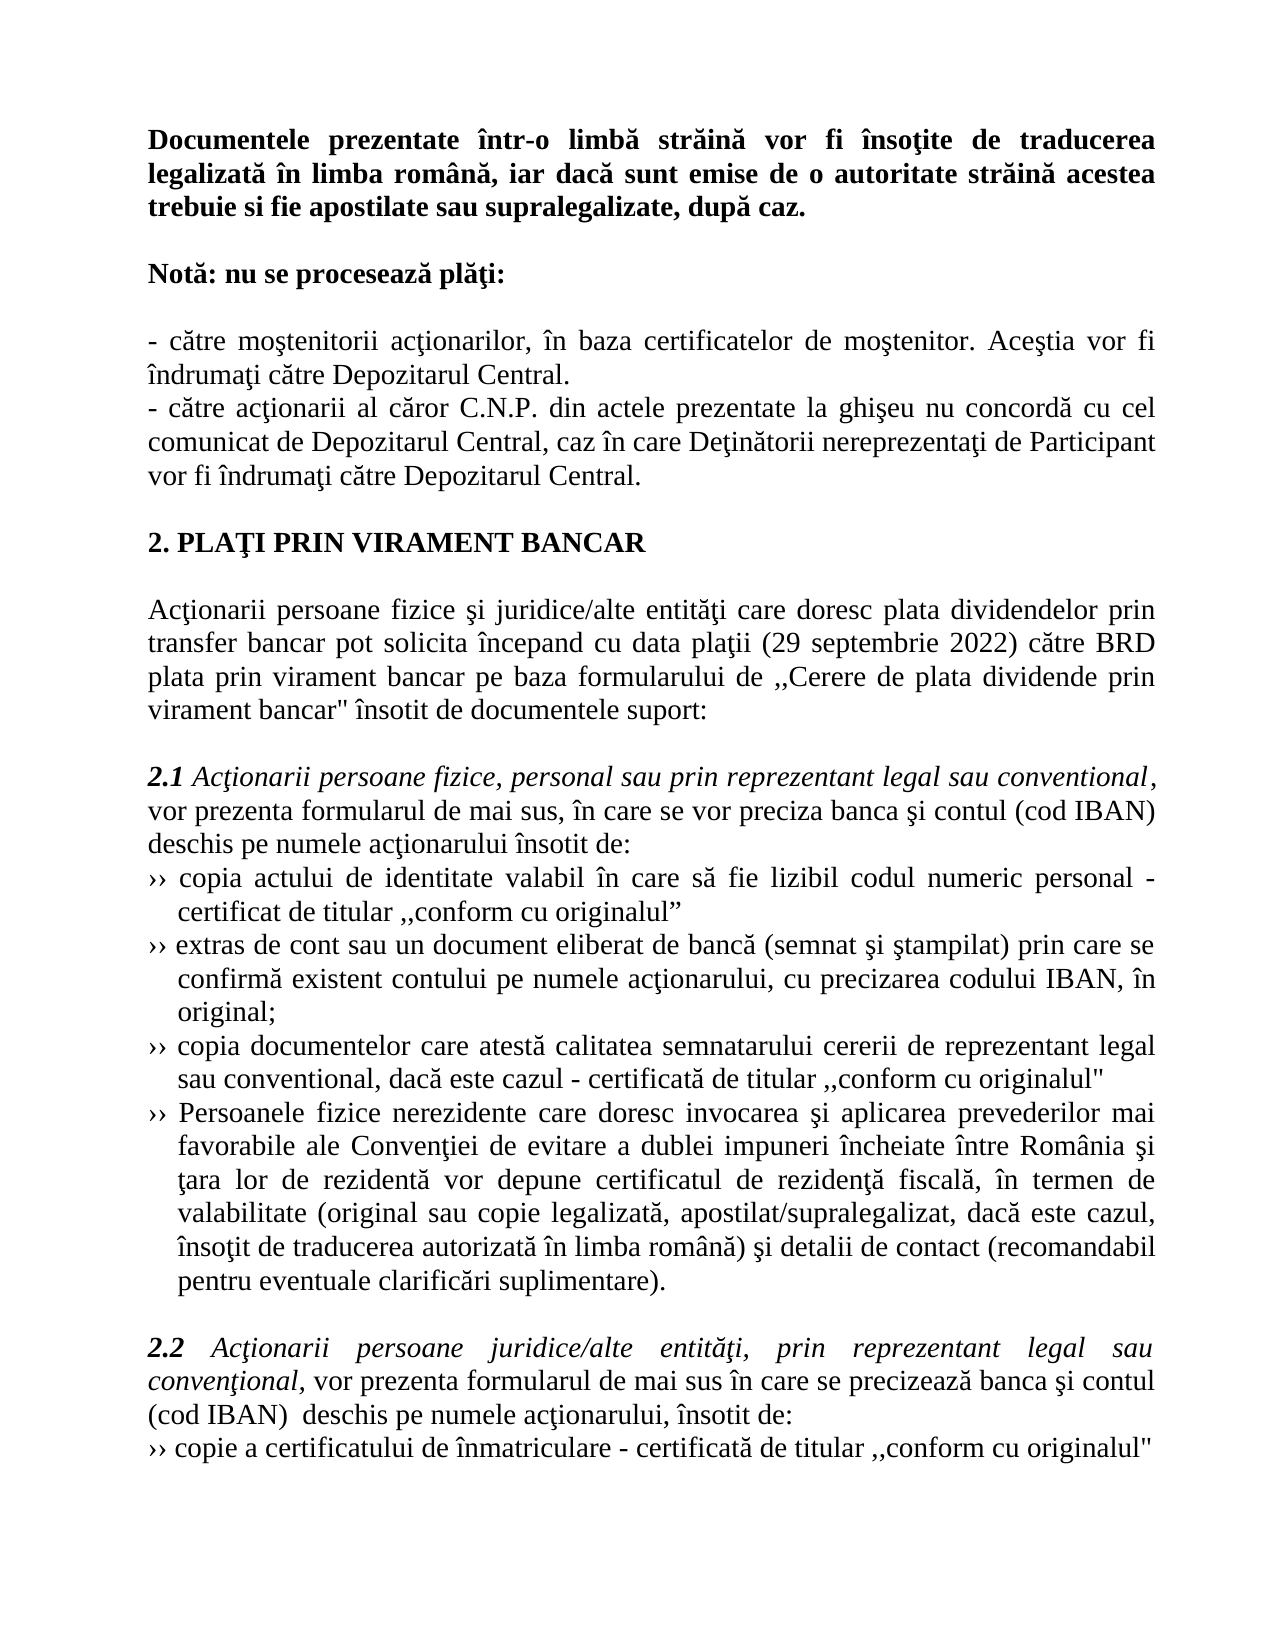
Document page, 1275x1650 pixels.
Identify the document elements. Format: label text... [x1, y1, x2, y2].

text - către moştenitorii acţionarilor, în baza certificatelor de moştenitor. Aceştia vor fi îndrumaţi către Depozitarul Central. [148, 323, 1157, 391]
text Notă: nu se procesează plăţi: [148, 256, 1157, 290]
text Documentele prezentate într-o limbă străină vor fi însoţite de traducerea legalizată în limba română, iar dacă sunt emise de o autoritate străină acestea trebuie si fie apostilate sau supralegalizate, după caz. [148, 122, 1157, 223]
text - către acţionarii al căror C.N.P. din actele prezentate la ghişeu nu concordă cu cel comunicat de Depozitarul Central, caz în care Deţinătorii nereprezentaţi de Participant vor fi îndrumaţi către Depozitarul Central. [148, 391, 1157, 491]
text ›› copia documentelor care atestă calitatea semnatarului cererii de reprezentant legal sau conventional, dacă este cazul - certificată de titular ,,conform cu originalul" [148, 1028, 1157, 1095]
text ›› copie a certificatului de înmatriculare - certificată de titular ,,conform cu originalul" [148, 1430, 1157, 1464]
text ›› Persoanele fizice nerezidente care doresc invocarea şi aplicarea prevederilor mai favorabile ale Convenţiei de evitare a dublei impuneri încheiate între România şi ţara lor de rezidentă vor depune certificatul de rezidenţă fiscală, în termen de valabilitate (original sau copie legalizată, apostilat/supralegalizat, dacă este cazul, însoţit de traducerea autorizată în limba română) şi detalii de contact (recomandabil pentru eventuale clarificări suplimentare). [148, 1095, 1157, 1296]
text 2. PLAŢI PRIN VIRAMENT BANCAR [148, 525, 1157, 558]
text Acţionarii persoane fizice şi juridice/alte entităţi care doresc plata dividendelor prin transfer bancar pot solicita începand cu data plaţii (29 septembrie 2022) către BRD plata prin virament bancar pe baza formularului de ,,Cerere de plata dividende prin virament bancar" însotit de documentele suport: [148, 592, 1157, 726]
text ›› extras de cont sau un document eliberat de bancă (semnat şi ştampilat) prin care se confirmă existent contului pe numele acţionarului, cu precizarea codului IBAN, în original; [148, 927, 1157, 1028]
text ›› copia actului de identitate valabil în care să fie lizibil codul numeric personal - certificat de titular ,,conform cu originalul” [148, 860, 1157, 927]
text 2.2 Acţionarii persoane juridice/alte entităţi, prin reprezentant legal sau convenţional, vor prezenta formularul de mai sus în care se precizează banca şi contul (cod IBAN) deschis pe numele acţionarului, însotit de: [148, 1330, 1157, 1430]
text 2.1 Acţionarii persoane fizice, personal sau prin reprezentant legal sau conventional, vor prezenta formularul de mai sus, în care se vor preciza banca şi contul (cod IBAN) deschis pe numele acţionarului însotit de: [148, 759, 1157, 860]
